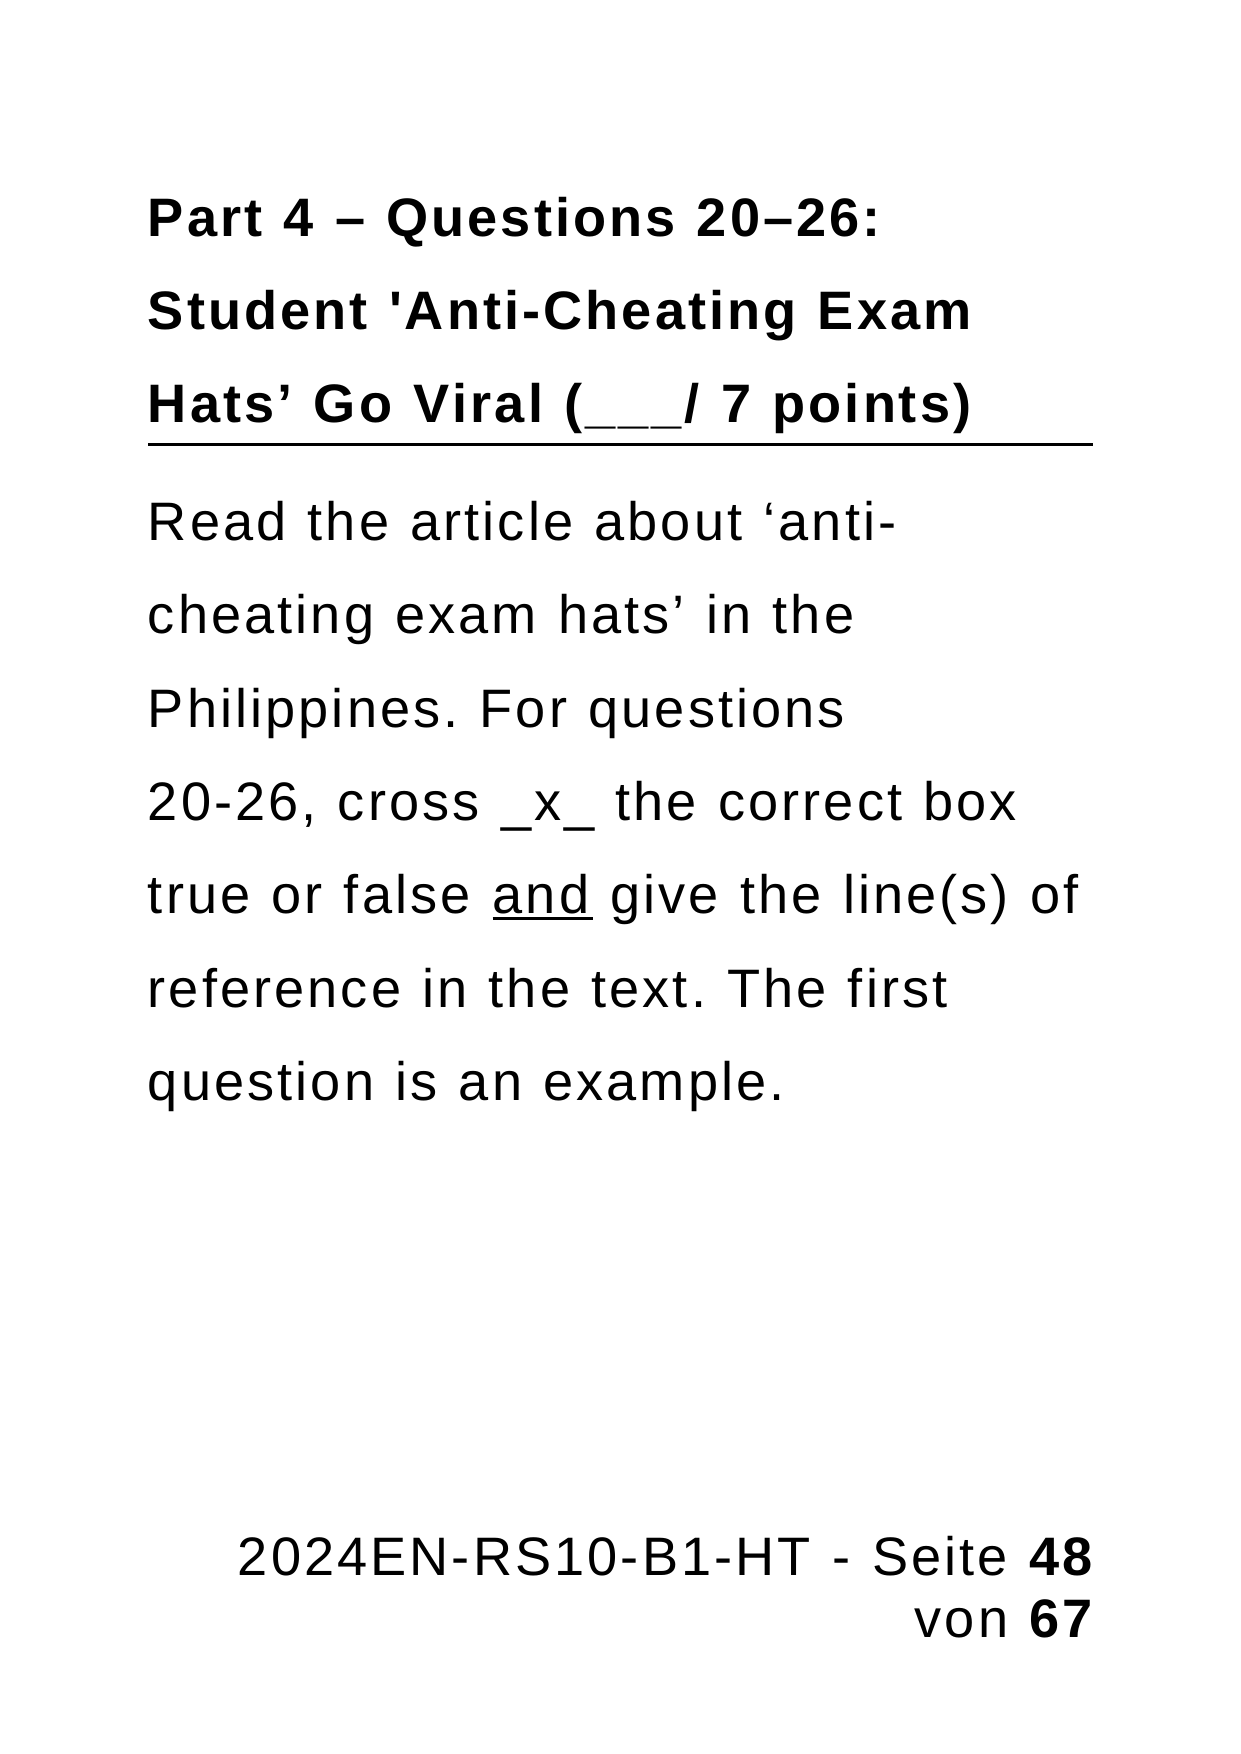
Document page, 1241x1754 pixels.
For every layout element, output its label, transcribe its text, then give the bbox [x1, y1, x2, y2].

text Read the article about ‘anti-cheating exam hats’ in the Philippines. For questions 20-26, cross _x_ the correct box true or false and give the line(s) of reference in the text. The first question is an example. [148, 489, 1093, 1112]
subtitle Part 4 – Questions 20–26: Student 'Anti-Cheating Exam Hats’ Go Viral (___/ 7 points) [148, 185, 1093, 443]
